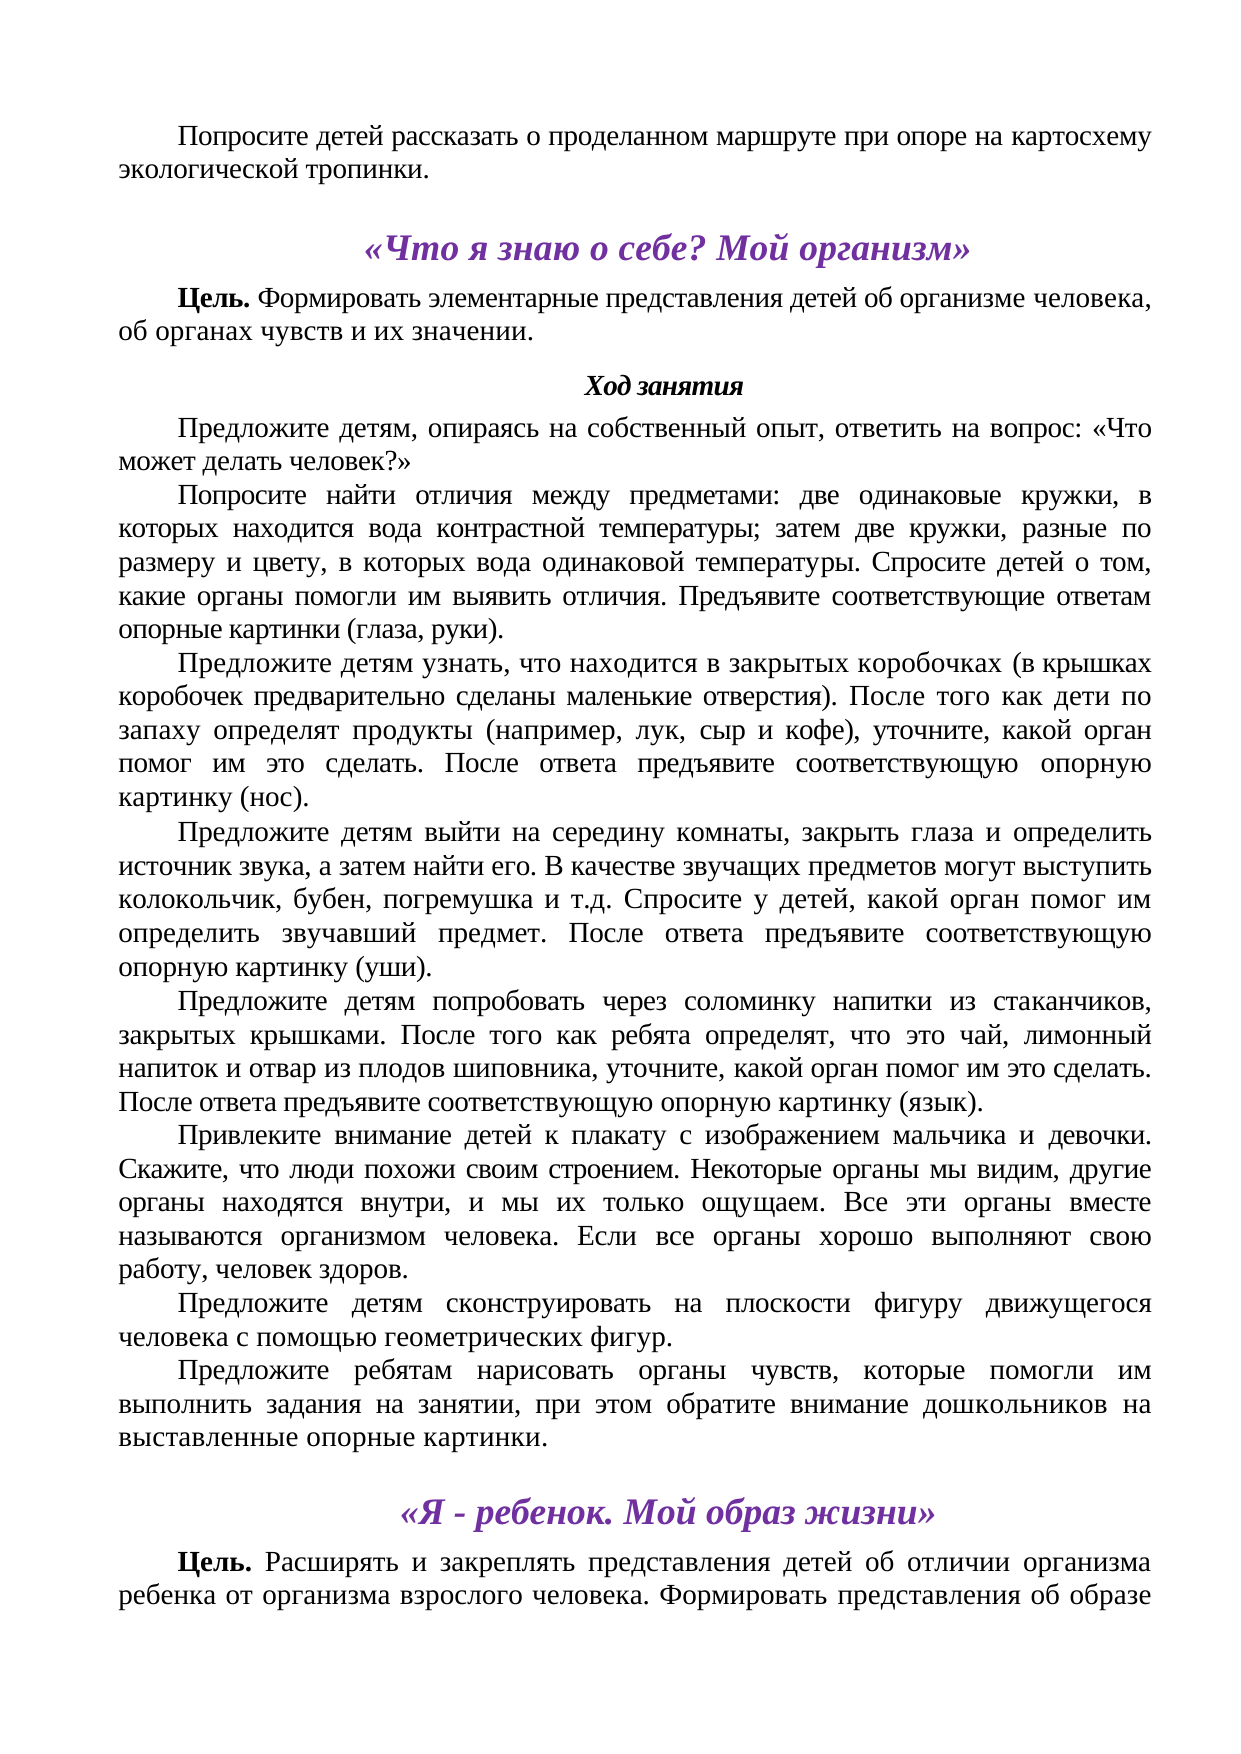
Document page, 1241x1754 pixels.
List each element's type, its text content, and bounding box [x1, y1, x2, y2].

text Цель. Формировать элементарные представления детей об организме человека, об органах чувств и их значении. [118, 280, 1152, 347]
text Привлеките внимание детей к плакату с изображением мальчика и девочки. Скажите, что люди похожи своим строением. Некоторые органы мы видим, другие органы находятся внутри, и мы их только ощущаем. Все эти органы вместе называются организмом человека. Если все органы хорошо выполняют свою работу, человек здоров. [118, 1117, 1152, 1285]
text Предложите детям сконструировать на плоскости фигуру движущегося человека с помощью геометрических фигур. [118, 1285, 1152, 1352]
text Предложите детям, опираясь на собственный опыт, ответить на вопрос: «Что может делать человек?» [118, 410, 1152, 477]
text Предложите ребятам нарисовать органы чувств, которые помогли им выполнить задания на занятии, при этом обратите внимание дошкольников на выставленные опорные картинки. [118, 1352, 1152, 1453]
text Предложите детям узнать, что находится в закрытых коробочках (в крышках коробочек предварительно сделаны маленькие отверстия). После того как дети по запaxy определят продукты (например, лук, сыр и кофе), уточните, какой орган помог им это сделать. После ответа предъявите соответствующую опорную картинку (нос). [118, 645, 1152, 812]
text «Что я знаю о себе? Мой организм» [118, 226, 1152, 269]
text Предложите детям попробовать через соломинку напитки из стаканчиков, закрытых крышками. После того как ребята определят, что это чай, лимонный напиток и отвар из плодов шиповника, уточните, какой орган помог им это сделать. После ответа предъявите соответствующую опорную картинку (язык). [118, 983, 1152, 1117]
text Попросите детей рассказать о проделанном маршруте при опоре на картосхему экологической тропинки. [118, 118, 1152, 185]
text Попросите найти отличия между предметами: две одинаковые кружки, в которых находится вода контрастной температуры; затем две кружки, разные по размеру и цвету, в которых вода одинаковой температуры. Спросите детей о том, какие органы помогли им выявить отличия. Предъявите соответствующие ответам опорные картинки (глаза, руки). [118, 477, 1152, 645]
text «Я - ребенок. Мой образ жизни» [118, 1489, 1152, 1532]
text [118, 1544, 1152, 1611]
text Ход занятия [118, 368, 1152, 402]
text Предложите детям выйти на середину комнаты, закрыть глаза и определить источник звука, а затем найти его. В качестве звучащих предметов могут выступить колокольчик, бубен, погремушка и т.д. Спросите у детей, какой орган помог им определить звучавший предмет. После ответа предъявите соответствующую опорную картинку (уши). [118, 814, 1152, 982]
